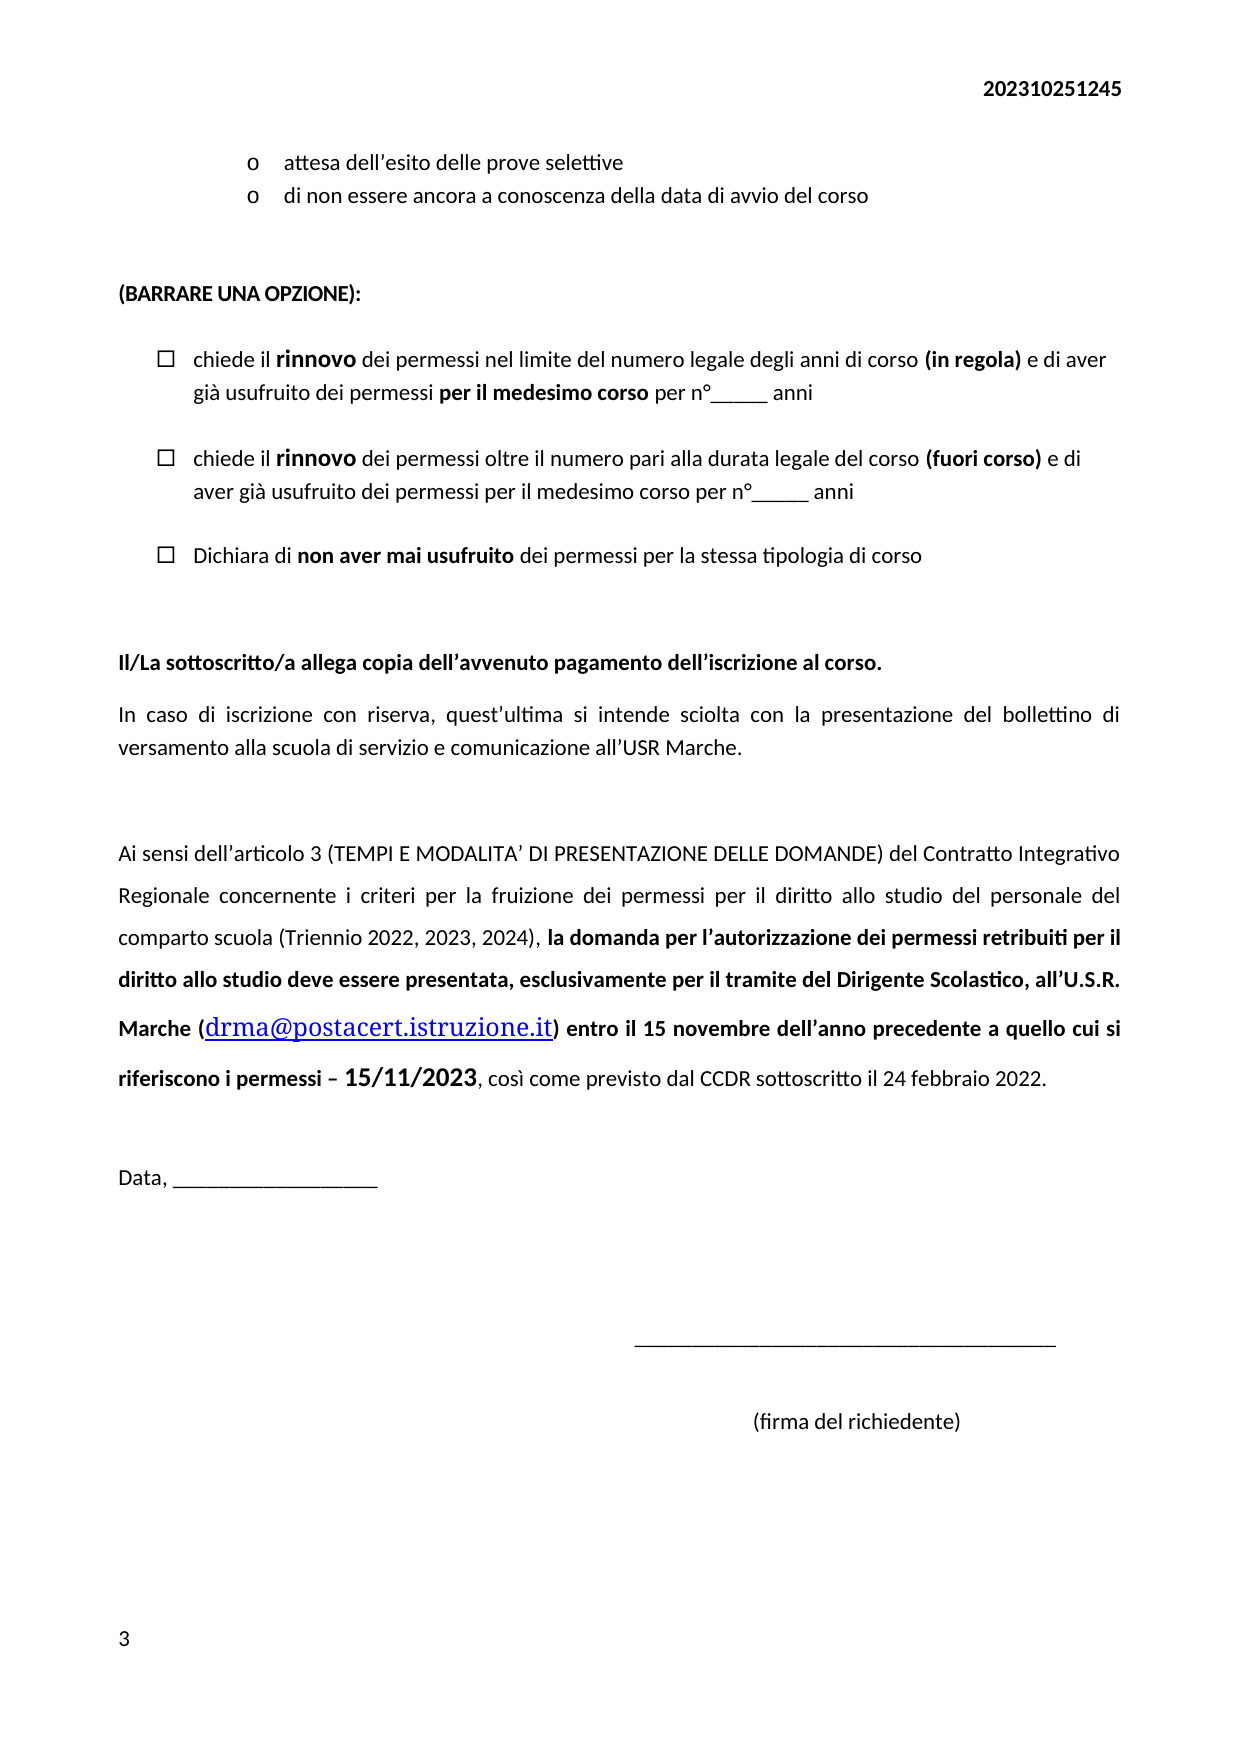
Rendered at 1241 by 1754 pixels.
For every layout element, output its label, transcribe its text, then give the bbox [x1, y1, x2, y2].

text Data, __________________ [118, 1163, 1122, 1191]
list chiede il rinnovo dei permessi nel limite del numero legale degli anni di corso (in regola) e di aver già usufruito dei permessi per il medesimo corso per n°_____ anni [156, 343, 1122, 406]
list di non essere ancora a conoscenza della data di avvio del corso [246, 181, 1122, 210]
list Dichiara di non aver mai usufruito dei permessi per la stessa tipologia di corso [156, 542, 1122, 569]
text (firma del richiedente) [192, 1375, 1122, 1435]
list chiede il rinnovo dei permessi oltre il numero pari alla durata legale del corso (fuori corso) e di aver già usufruito dei permessi per il medesimo corso per n°_____ anni [156, 442, 1122, 505]
text Il/La sottoscritto/a allega copia dell’avvenuto pagamento dell’iscrizione al corso. [118, 648, 1122, 676]
list attesa dell’esito delle prove selettive [246, 148, 1122, 177]
text Ai sensi dell’articolo 3 (TEMPI E MODALITA’ DI PRESENTAZIONE DELLE DOMANDE) del Contratto Integrativo Regionale concernente i criteri per la fruizione dei permessi per il diritto allo studio del personale del comparto scuola (Triennio 2022, 2023, 2024), la domanda per l’autorizzazione dei permessi retribuiti per il diritto allo studio deve essere presentata, esclusivamente per il tramite del Dirigente Scolastico, all’U.S.R. Marche (drma@postacert.istruzione.it) entro il 15 novembre dell’anno precedente a quello cui si riferiscono i permessi – 15/11/2023, così come previsto dal CCDR sottoscritto il 24 febbraio 2022. [118, 839, 1122, 1093]
list (BARRARE UNA OPZIONE): [118, 279, 1122, 307]
text _____________________________________ [561, 1322, 1122, 1350]
text In caso di iscrizione con riserva, quest’ultima si intende sciolta con la presentazione del bollettino di versamento alla scuola di servizio e comunicazione all’USR Marche. [118, 701, 1122, 761]
